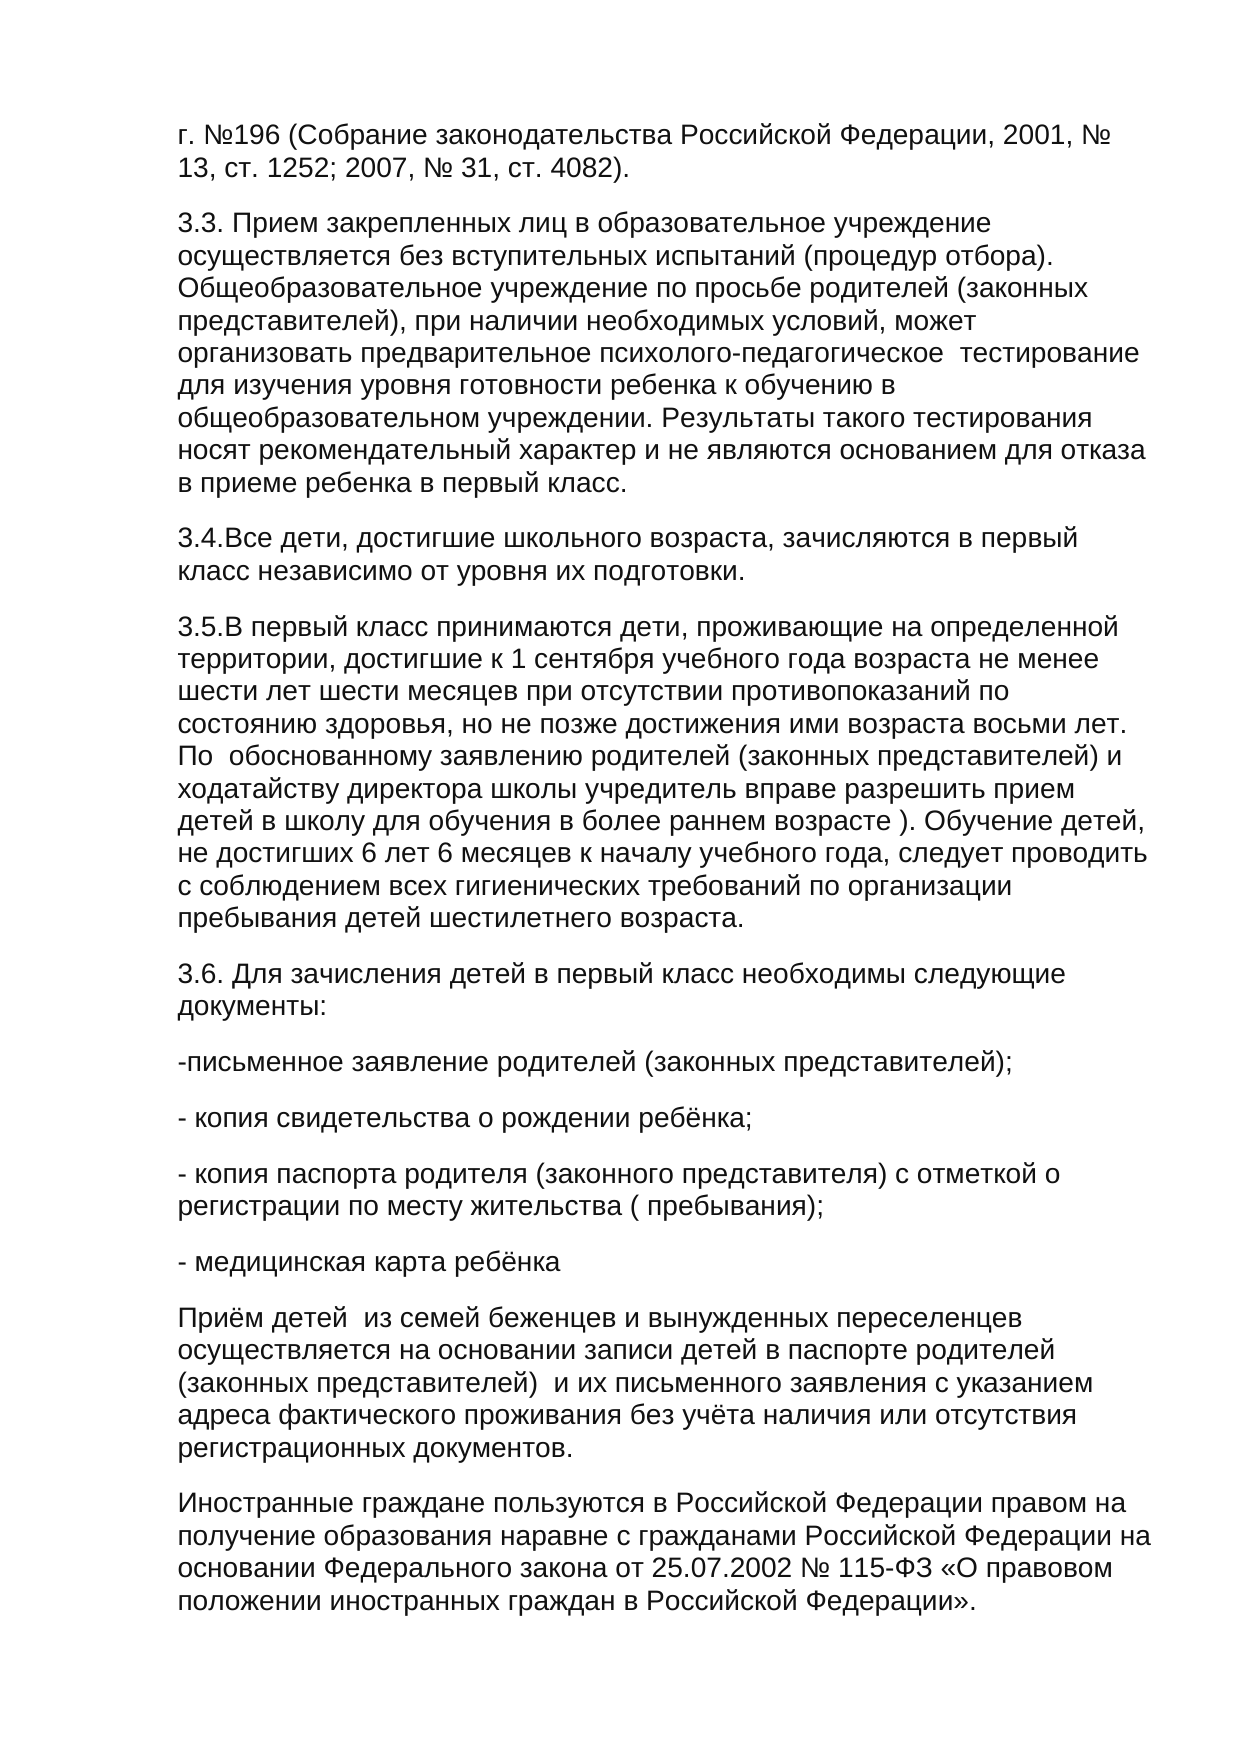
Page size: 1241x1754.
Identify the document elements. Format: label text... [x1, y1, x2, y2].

text 3.3. Прием закрепленных лиц в образовательное учреждение осуществляется без вступительных испытаний (процедур отбора). Общеобразовательное учреждение по просьбе родителей (законных представителей), при наличии необходимых условий, может организовать предварительное психолого-педагогическое тестирование для изучения уровня готовности ребенка к обучению в общеобразовательном учреждении. Результаты такого тестирования носят рекомендательный характер и не являются основанием для отказа в приеме ребенка в первый класс. [177, 206, 1152, 498]
text - копия паспорта родителя (законного представителя) с отметкой о регистрации по месту жительства ( пребывания); [177, 1157, 1152, 1222]
text Приём детей из семей беженцев и вынужденных переселенцев осуществляется на основании записи детей в паспорте родителей (законных представителей) и их письменного заявления с указанием адреса фактического проживания без учёта наличия или отсутствия регистрационных документов. [177, 1301, 1152, 1463]
text 3.6. Для зачисления детей в первый класс необходимы следующие документы: [177, 957, 1152, 1022]
text 3.5.В первый класс принимаются дети, проживающие на определенной территории, достигшие к 1 сентября учебного года возраста не менее шести лет шести месяцев при отсутствии противопоказаний по состоянию здоровья, но не позже достижения ими возраста восьми лет. По обоснованному заявлению родителей (законных представителей) и ходатайству директора школы учредитель вправе разрешить прием детей в школу для обучения в более раннем возрасте ). Обучение детей, не достигших 6 лет 6 месяцев к началу учебного года, следует проводить с соблюдением всех гигиенических требований по организации пребывания детей шестилетнего возраста. [177, 609, 1152, 933]
text -письменное заявление родителей (законных представителей); [177, 1045, 1152, 1078]
text 3.4.Все дети, достигшие школьного возраста, зачисляются в первый класс независимо от уровня их подготовки. [177, 521, 1152, 586]
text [177, 118, 1152, 183]
text Иностранные граждане пользуются в Российской Федерации правом на получение образования наравне с гражданами Российской Федерации на основании Федерального закона от 25.07.2002 № 115-ФЗ «О правовом положении иностранных граждан в Российской Федерации». [177, 1486, 1152, 1616]
text - медицинская карта ребёнка [177, 1245, 1152, 1277]
text - копия свидетельства о рождении ребёнка; [177, 1101, 1152, 1133]
